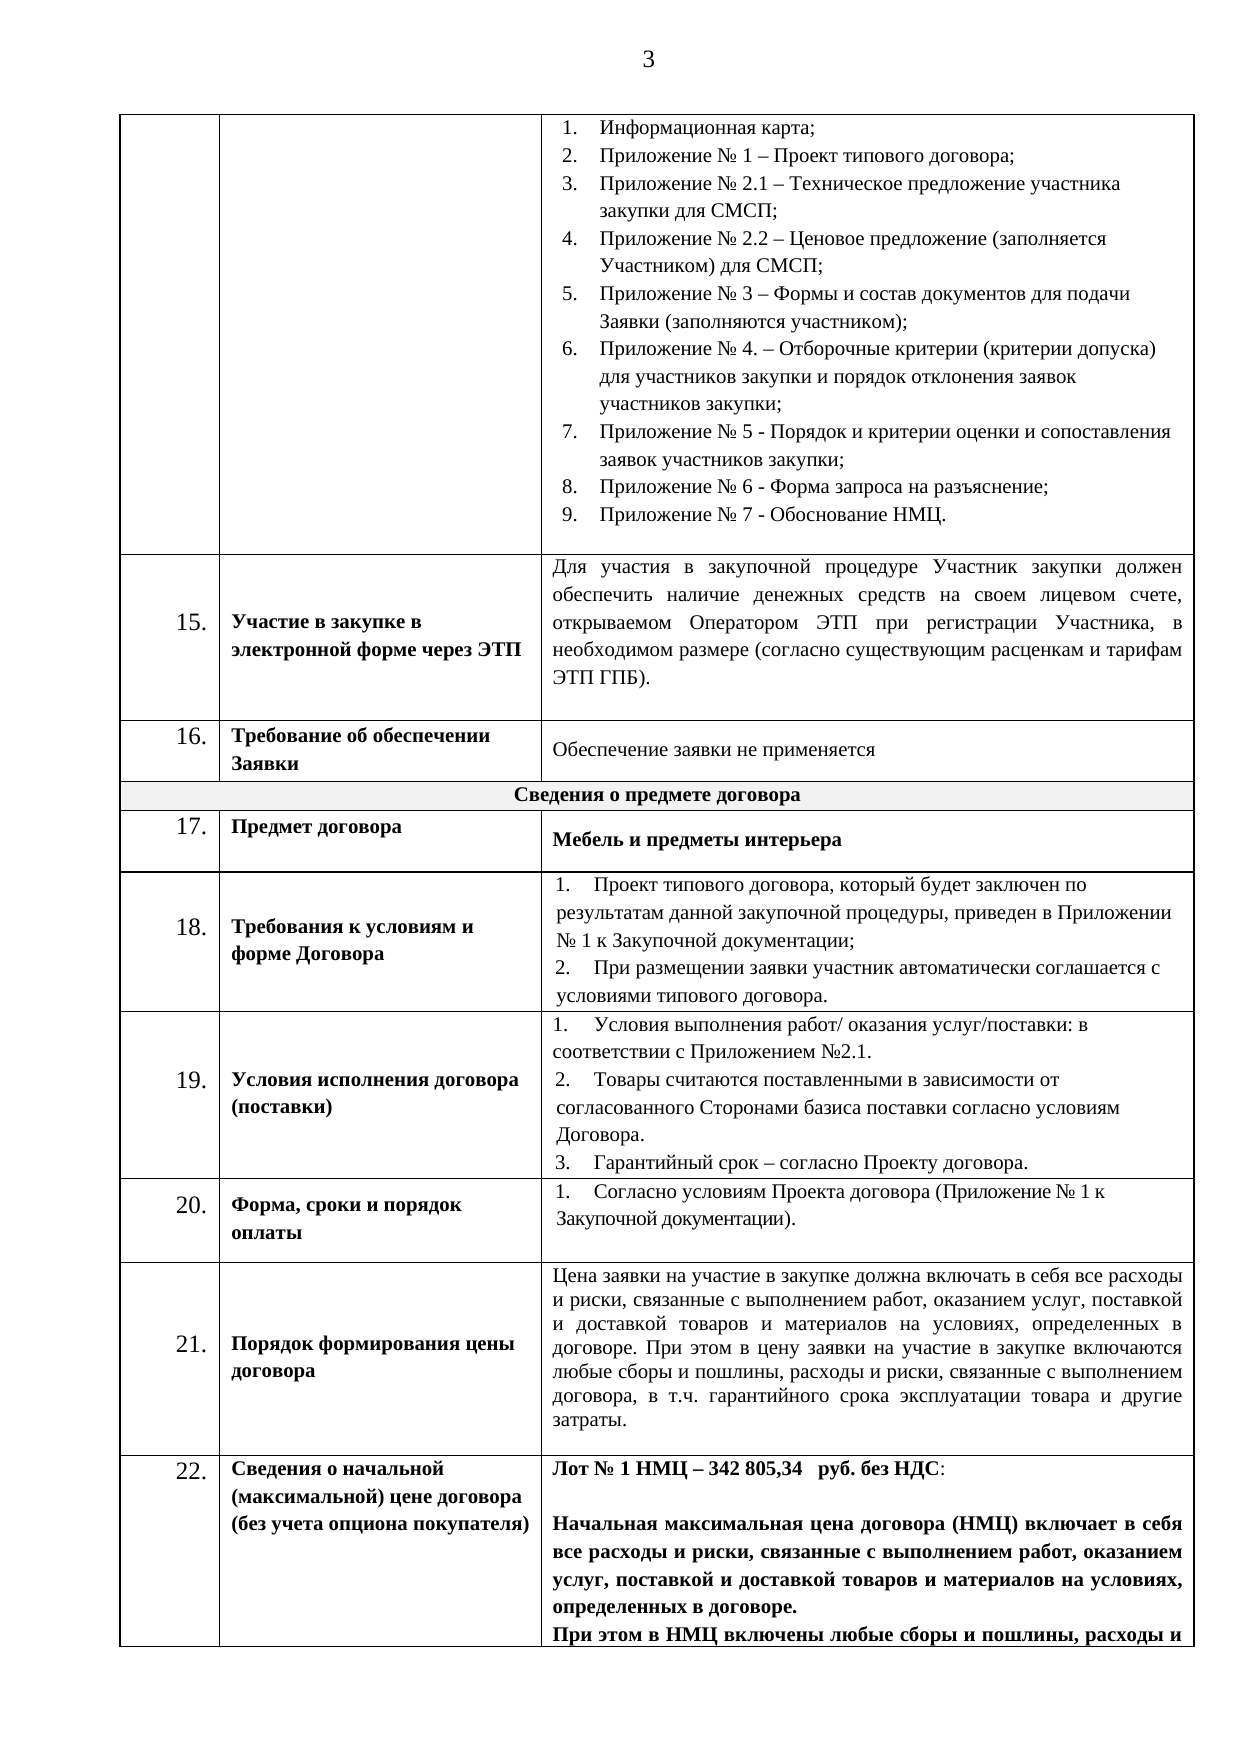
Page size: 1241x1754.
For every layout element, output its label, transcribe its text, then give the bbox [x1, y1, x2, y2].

table_cell [121, 721, 219, 781]
table_cell Требования к условиям и форме Договора [220, 873, 541, 1011]
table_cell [220, 1456, 541, 1646]
table_cell [121, 1179, 219, 1262]
table_cell Требование об обеспечении Заявки [220, 721, 541, 781]
table_cell Предмет договора [220, 811, 541, 871]
table_cell [121, 811, 219, 871]
table_cell Мебель и предметы интерьера [542, 811, 1193, 871]
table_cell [542, 1456, 1193, 1646]
table_cell Условия выполнения работ/ оказания услуг/поставки: в соответствии с Приложением №2.1. Товары считаются поставленными в зависимости от согласованного Сторонами базиса поставки согласно условиям Договора. Гарантийный срок – согласно Проекту договора. [542, 1012, 1193, 1178]
table_cell [121, 1012, 219, 1178]
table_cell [220, 115, 541, 553]
table_cell [121, 1456, 219, 1646]
table_cell Порядок формирования цены договора [220, 1263, 541, 1455]
table_cell [121, 115, 219, 553]
table_cell Согласно условиям Проекта договора (Приложение № 1 к Закупочной документации). [542, 1179, 1193, 1262]
table_cell Обеспечение заявки не применяется [542, 721, 1193, 781]
table_cell [121, 873, 219, 1011]
table_cell Сведения о предмете договора [121, 782, 1193, 810]
table_cell Проект типового договора, который будет заключен по результатам данной закупочной процедуры, приведен в Приложении № 1 к Закупочной документации; При размещении заявки участник автоматически соглашается с условиями типового договора. [542, 873, 1193, 1011]
table_cell Цена заявки на участие в закупке должна включать в себя все расходы и риски, связанные с выполнением работ, оказанием услуг, поставкой и доставкой товаров и материалов на условиях, определенных в договоре. При этом в цену заявки на участие в закупке включаются любые сборы и пошлины, расходы и риски, связанные с выполнением договора, в т.ч. гарантийного срока эксплуатации товара и другие затраты. [542, 1263, 1193, 1455]
table_cell Условия исполнения договора (поставки) [220, 1012, 541, 1178]
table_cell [542, 115, 1193, 553]
table_cell [121, 555, 219, 720]
table_cell [121, 1263, 219, 1455]
table_cell Форма, сроки и порядок оплаты [220, 1179, 541, 1262]
table_cell Участие в закупке в электронной форме через ЭТП [220, 555, 541, 720]
table_cell Для участия в закупочной процедуре Участник закупки должен обеспечить наличие денежных средств на своем лицевом счете, открываемом Оператором ЭТП при регистрации Участника, в необходимом размере (согласно существующим расценкам и тарифам ЭТП ГПБ). [542, 555, 1193, 720]
